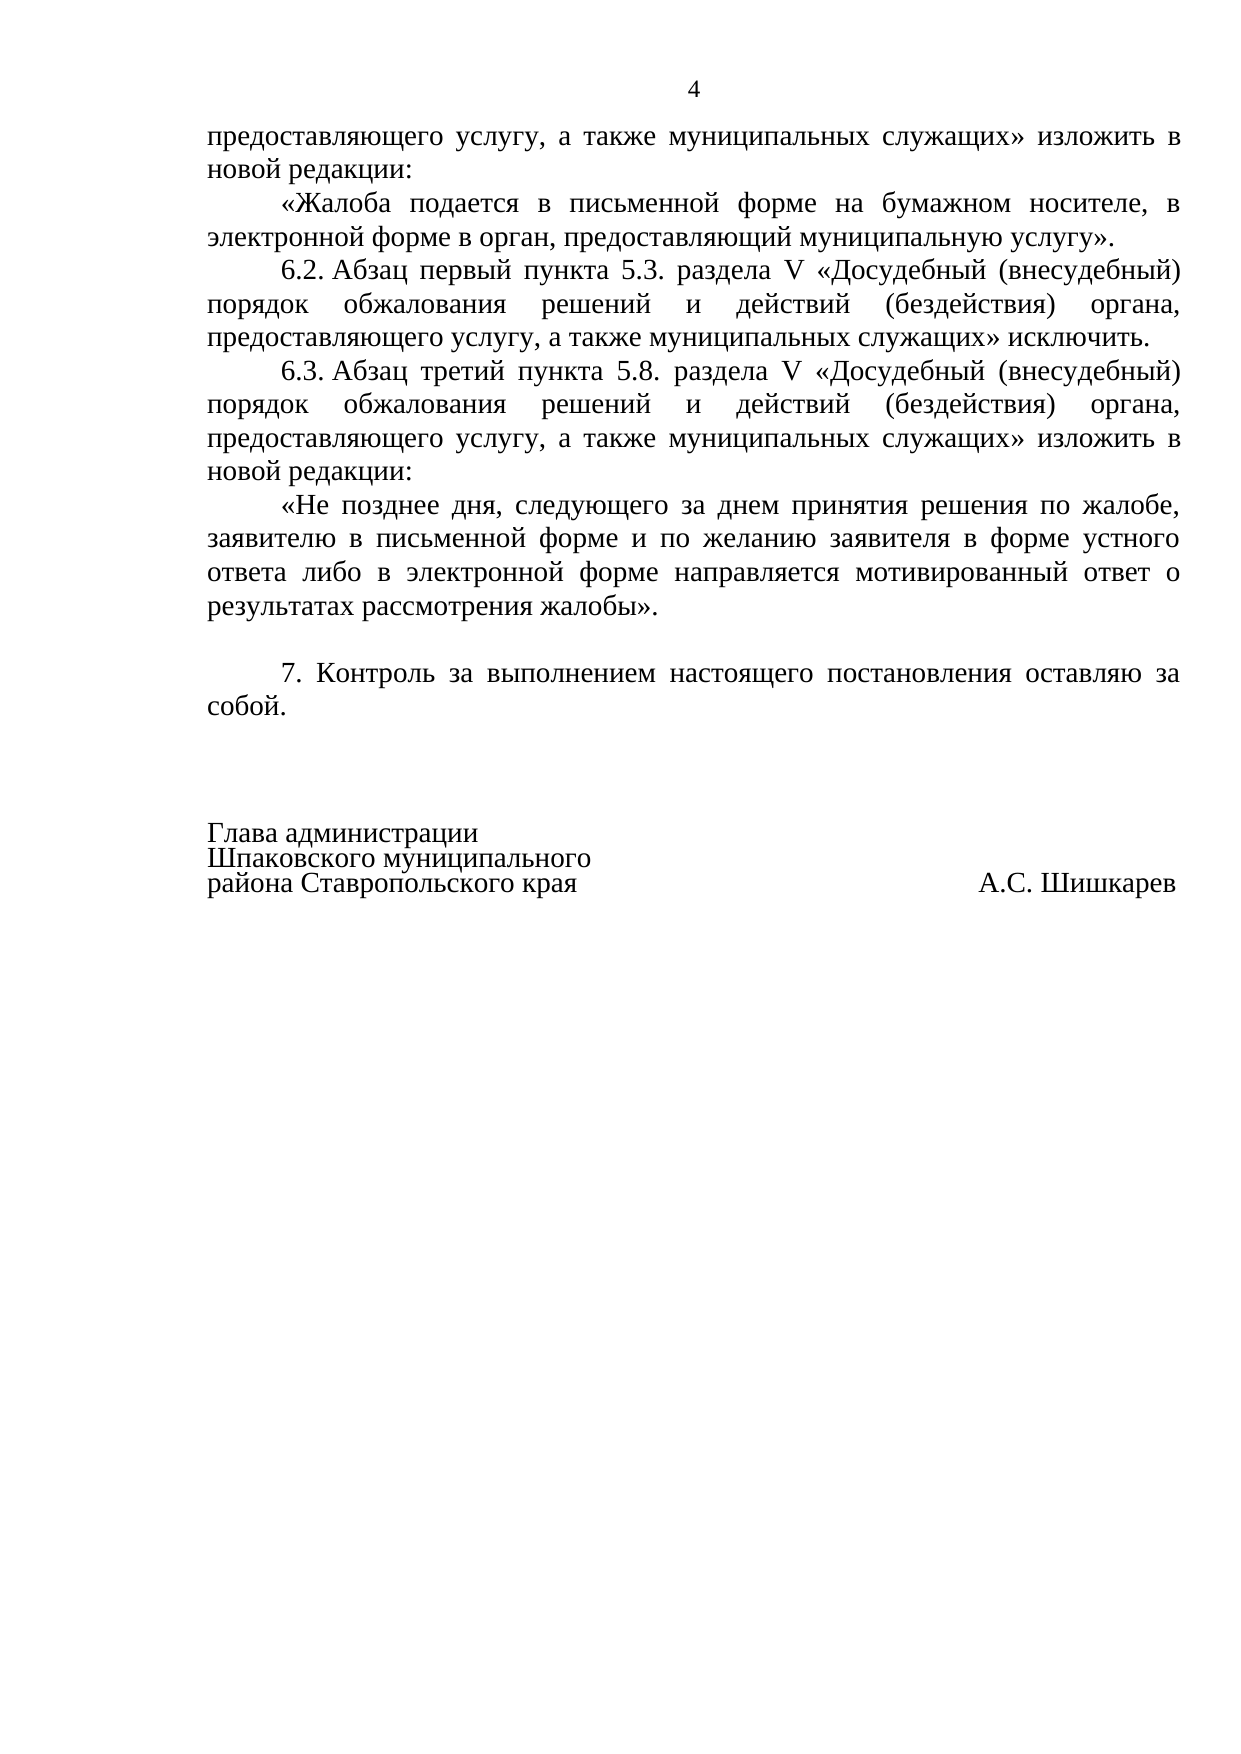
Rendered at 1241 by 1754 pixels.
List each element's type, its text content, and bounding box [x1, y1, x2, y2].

text Шпаковского муниципального [207, 847, 1181, 872]
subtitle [207, 118, 1181, 185]
subtitle 6.2. Абзац первый пункта 5.3. раздела V «Досудебный (внесудебный) порядок обжалования решений и действий (бездействия) органа, предоставляющего услугу, а также муниципальных служащих» исключить. [207, 252, 1181, 353]
text района Ставропольского края А.С. Шишкарев [207, 872, 1181, 897]
text «Жалоба подается в письменной форме на бумажном носителе, в электронной форме в орган, предоставляющий муниципальную услугу». [207, 185, 1181, 252]
subtitle 6.3. Абзац третий пункта 5.8. раздела V «Досудебный (внесудебный) порядок обжалования решений и действий (бездействия) органа, предоставляющего услугу, а также муниципальных служащих» изложить в новой редакции: [207, 353, 1181, 487]
text 7. Контроль за выполнением настоящего постановления оставляю за собой. [207, 655, 1181, 722]
text Глава администрации [207, 822, 1181, 847]
